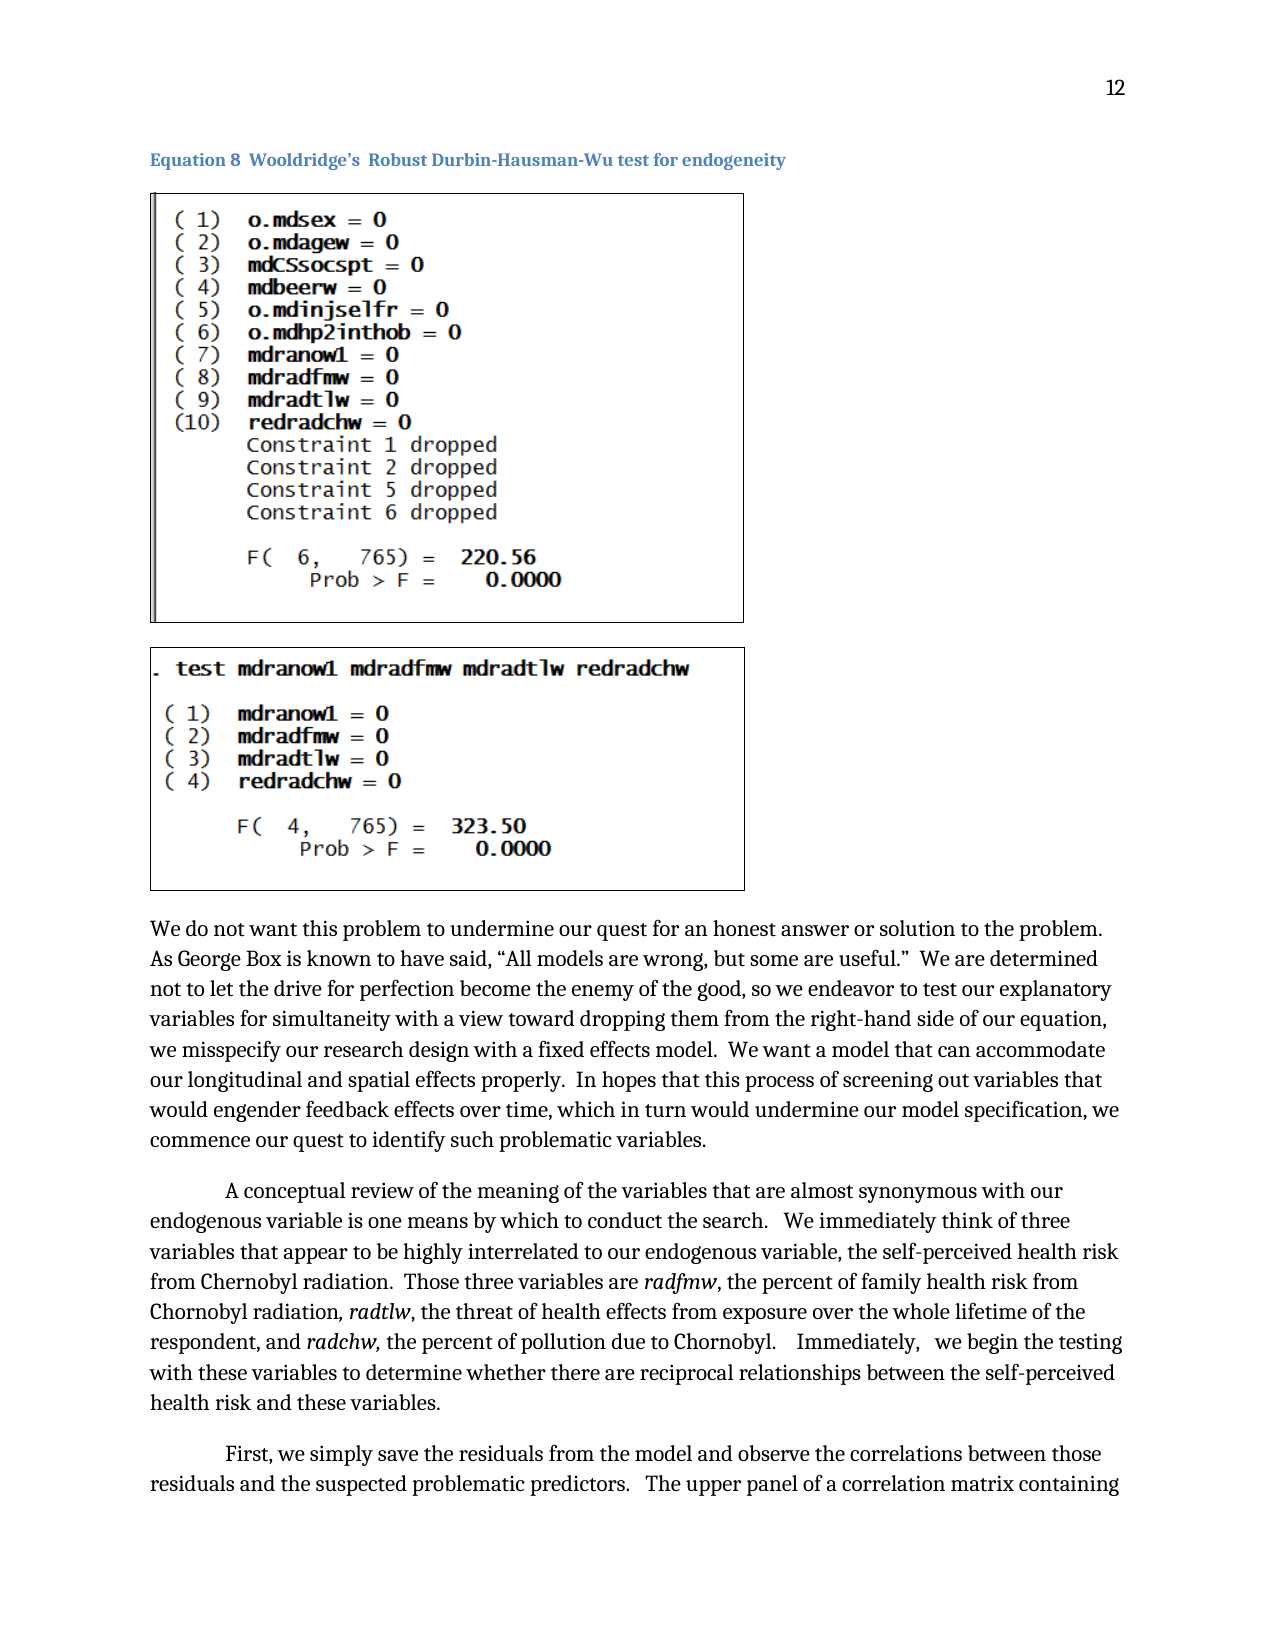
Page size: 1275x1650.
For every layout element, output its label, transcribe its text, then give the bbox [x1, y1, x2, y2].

text A conceptual review of the meaning of the variables that are almost synonymous with our endogenous variable is one means by which to conduct the search. We immediately think of three variables that appear to be highly interrelated to our endogenous variable, the self-perceived health risk from Chernobyl radiation. Those three variables are radfmw, the percent of family health risk from Chornobyl radiation, radtlw, the threat of health effects from exposure over the whole lifetime of the respondent, and radchw, the percent of pollution due to Chornobyl. Immediately, we begin the testing with these variables to determine whether there are reciprocal relationships between the self-perceived health risk and these variables. [150, 1178, 1125, 1416]
text We do not want this problem to undermine our quest for an honest answer or solution to the problem. As George Box is known to have said, “All models are wrong, but some are useful.” We are determined not to let the drive for perfection become the enemy of the good, so we endeavor to test our explanatory variables for simultaneity with a view toward dropping them from the right-hand side of our equation, we misspecify our research design with a fixed effects model. We want a model that can accommodate our longitudinal and spatial effects properly. In hopes that this process of screening out variables that would engender feedback effects over time, which in turn would undermine our model specification, we commence our quest to identify such problematic variables. [150, 916, 1125, 1153]
text Equation 8 Wooldridge’s Robust Durbin-Hausman-Wu test for endogeneity [150, 150, 1125, 172]
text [150, 1441, 1125, 1497]
